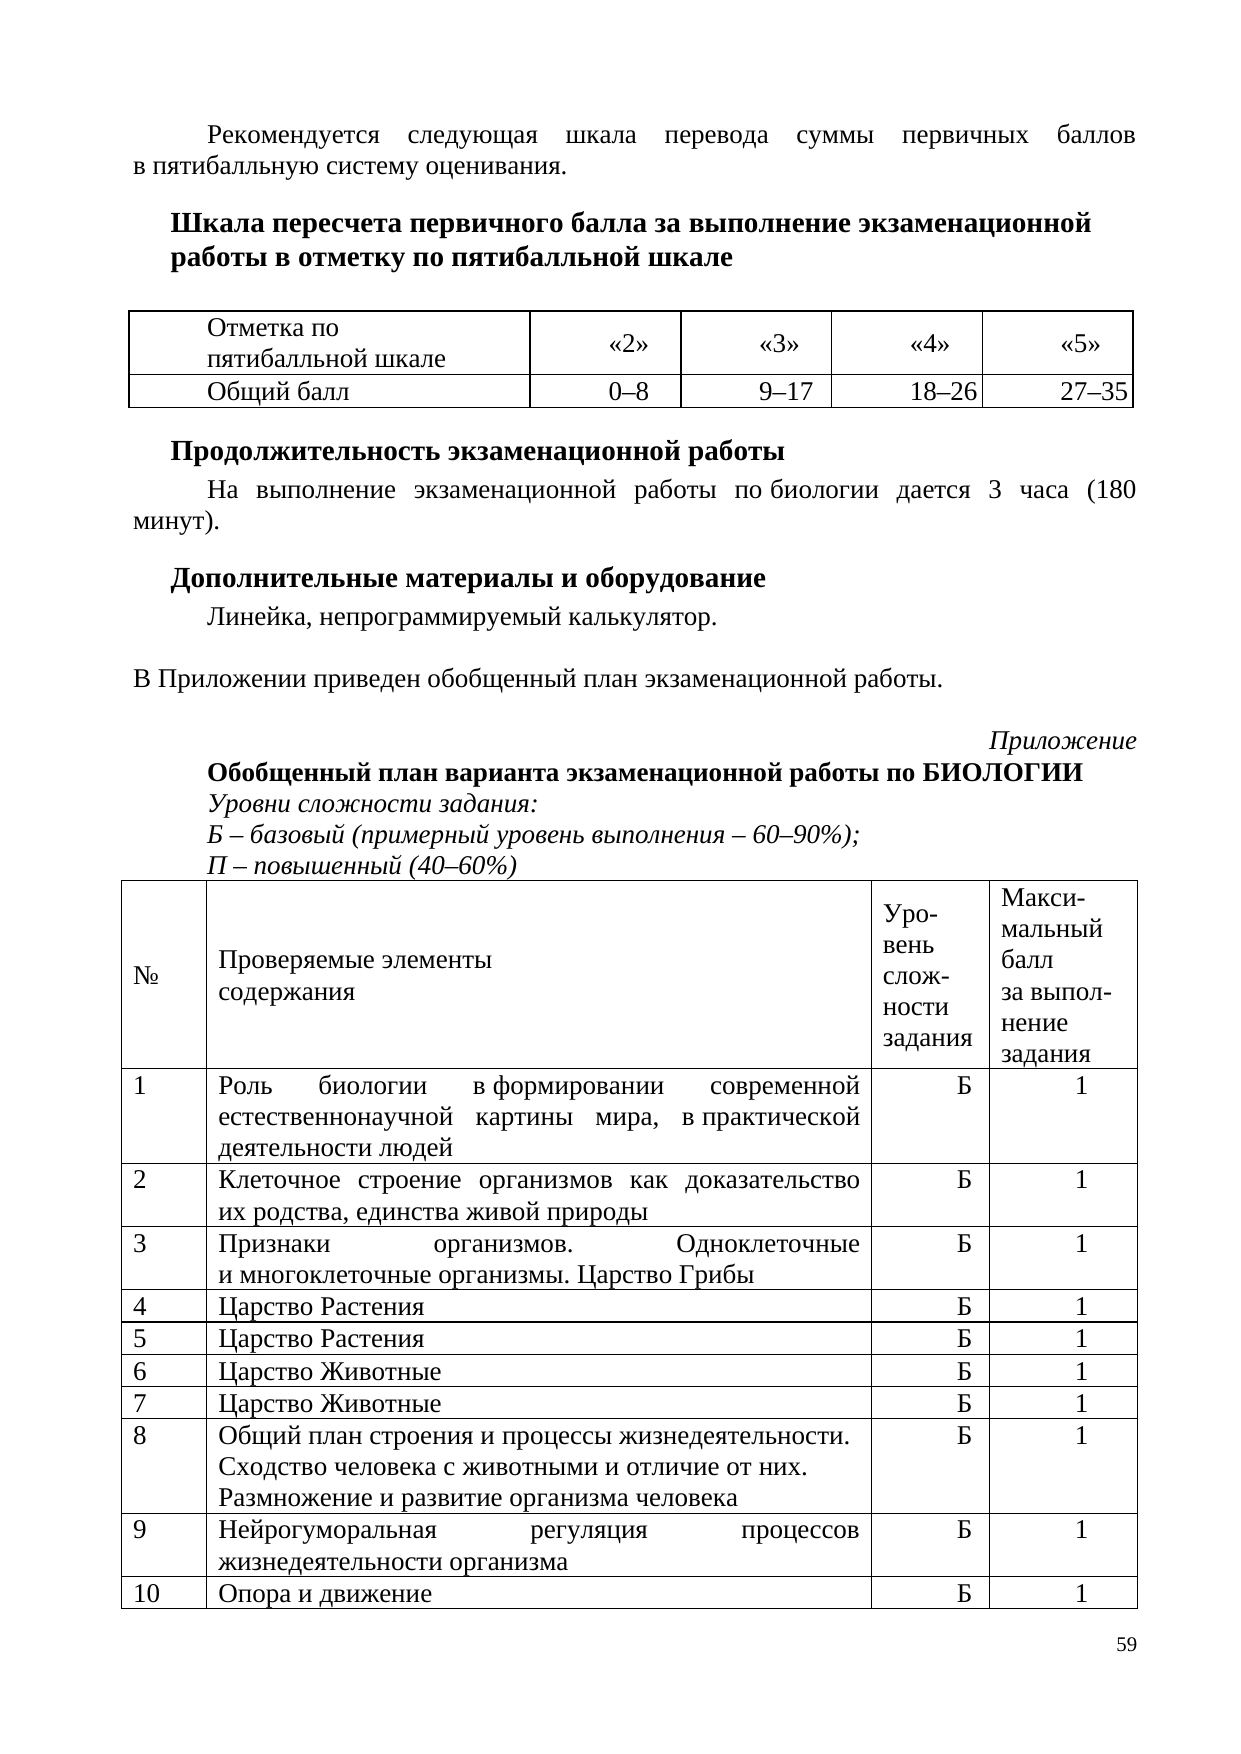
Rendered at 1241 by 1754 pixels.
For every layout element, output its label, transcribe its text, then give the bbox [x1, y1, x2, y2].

subtitle Продолжительность экзаменационной работы [170, 433, 1137, 467]
subtitle Шкала пересчета первичного балла за выполнение экзаменационной работы в отметку по пятибалльной шкале [170, 205, 1137, 272]
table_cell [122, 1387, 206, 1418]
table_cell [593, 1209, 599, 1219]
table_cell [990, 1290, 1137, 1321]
text Линейка, непрограммируемый калькулятор. [133, 600, 1137, 631]
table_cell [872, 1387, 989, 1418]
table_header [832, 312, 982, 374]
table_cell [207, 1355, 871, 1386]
text Обобщенный план варианта экзаменационной работы по БИОЛОГИИ [133, 756, 1137, 787]
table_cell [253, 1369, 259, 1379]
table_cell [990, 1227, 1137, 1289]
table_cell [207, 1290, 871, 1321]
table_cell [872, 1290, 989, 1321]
text Б – базовый (примерный уровень выполнения – 60–90%); [133, 818, 1137, 849]
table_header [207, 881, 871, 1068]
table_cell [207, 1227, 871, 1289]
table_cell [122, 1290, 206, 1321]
text В Приложении приведен обобщенный план экзаменационной работы. [133, 662, 1137, 693]
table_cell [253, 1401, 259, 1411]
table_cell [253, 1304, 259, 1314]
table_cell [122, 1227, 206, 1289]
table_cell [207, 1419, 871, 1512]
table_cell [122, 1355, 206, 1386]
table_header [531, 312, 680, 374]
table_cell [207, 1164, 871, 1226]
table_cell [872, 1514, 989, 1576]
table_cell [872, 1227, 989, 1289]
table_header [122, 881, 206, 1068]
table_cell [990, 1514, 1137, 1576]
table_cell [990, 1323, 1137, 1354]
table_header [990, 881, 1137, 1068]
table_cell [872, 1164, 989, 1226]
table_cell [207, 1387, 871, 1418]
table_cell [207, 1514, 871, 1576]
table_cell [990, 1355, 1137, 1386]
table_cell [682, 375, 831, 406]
text Рекомендуется следующая шкала перевода суммы первичных баллов в пятибалльную систему оценивания. [133, 118, 1137, 180]
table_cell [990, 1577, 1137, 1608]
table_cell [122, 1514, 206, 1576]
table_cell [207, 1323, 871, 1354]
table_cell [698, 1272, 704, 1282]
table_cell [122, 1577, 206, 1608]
text П – повышенный (40–60%) [133, 849, 1137, 880]
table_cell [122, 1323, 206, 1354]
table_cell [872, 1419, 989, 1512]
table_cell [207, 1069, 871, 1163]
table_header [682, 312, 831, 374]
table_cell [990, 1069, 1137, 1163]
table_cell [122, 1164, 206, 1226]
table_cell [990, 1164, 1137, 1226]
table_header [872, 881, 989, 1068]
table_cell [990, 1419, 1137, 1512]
text Приложение [133, 724, 1137, 756]
subtitle Дополнительные материалы и оборудование [170, 560, 1137, 594]
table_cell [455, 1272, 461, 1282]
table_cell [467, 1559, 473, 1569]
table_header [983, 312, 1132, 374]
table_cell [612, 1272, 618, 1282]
text Уровни сложности задания: [133, 787, 1137, 818]
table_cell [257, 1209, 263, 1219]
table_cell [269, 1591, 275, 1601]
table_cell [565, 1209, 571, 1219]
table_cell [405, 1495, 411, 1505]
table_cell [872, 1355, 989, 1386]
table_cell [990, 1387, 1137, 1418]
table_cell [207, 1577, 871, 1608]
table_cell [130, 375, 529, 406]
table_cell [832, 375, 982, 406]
text На выполнение экзаменационной работы по биологии дается 3 часа (180 минут). [133, 473, 1137, 535]
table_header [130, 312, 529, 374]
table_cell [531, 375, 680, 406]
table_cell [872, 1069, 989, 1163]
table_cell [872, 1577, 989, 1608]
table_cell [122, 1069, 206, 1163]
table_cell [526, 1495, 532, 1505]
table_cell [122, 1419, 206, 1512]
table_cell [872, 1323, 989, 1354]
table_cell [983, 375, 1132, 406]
